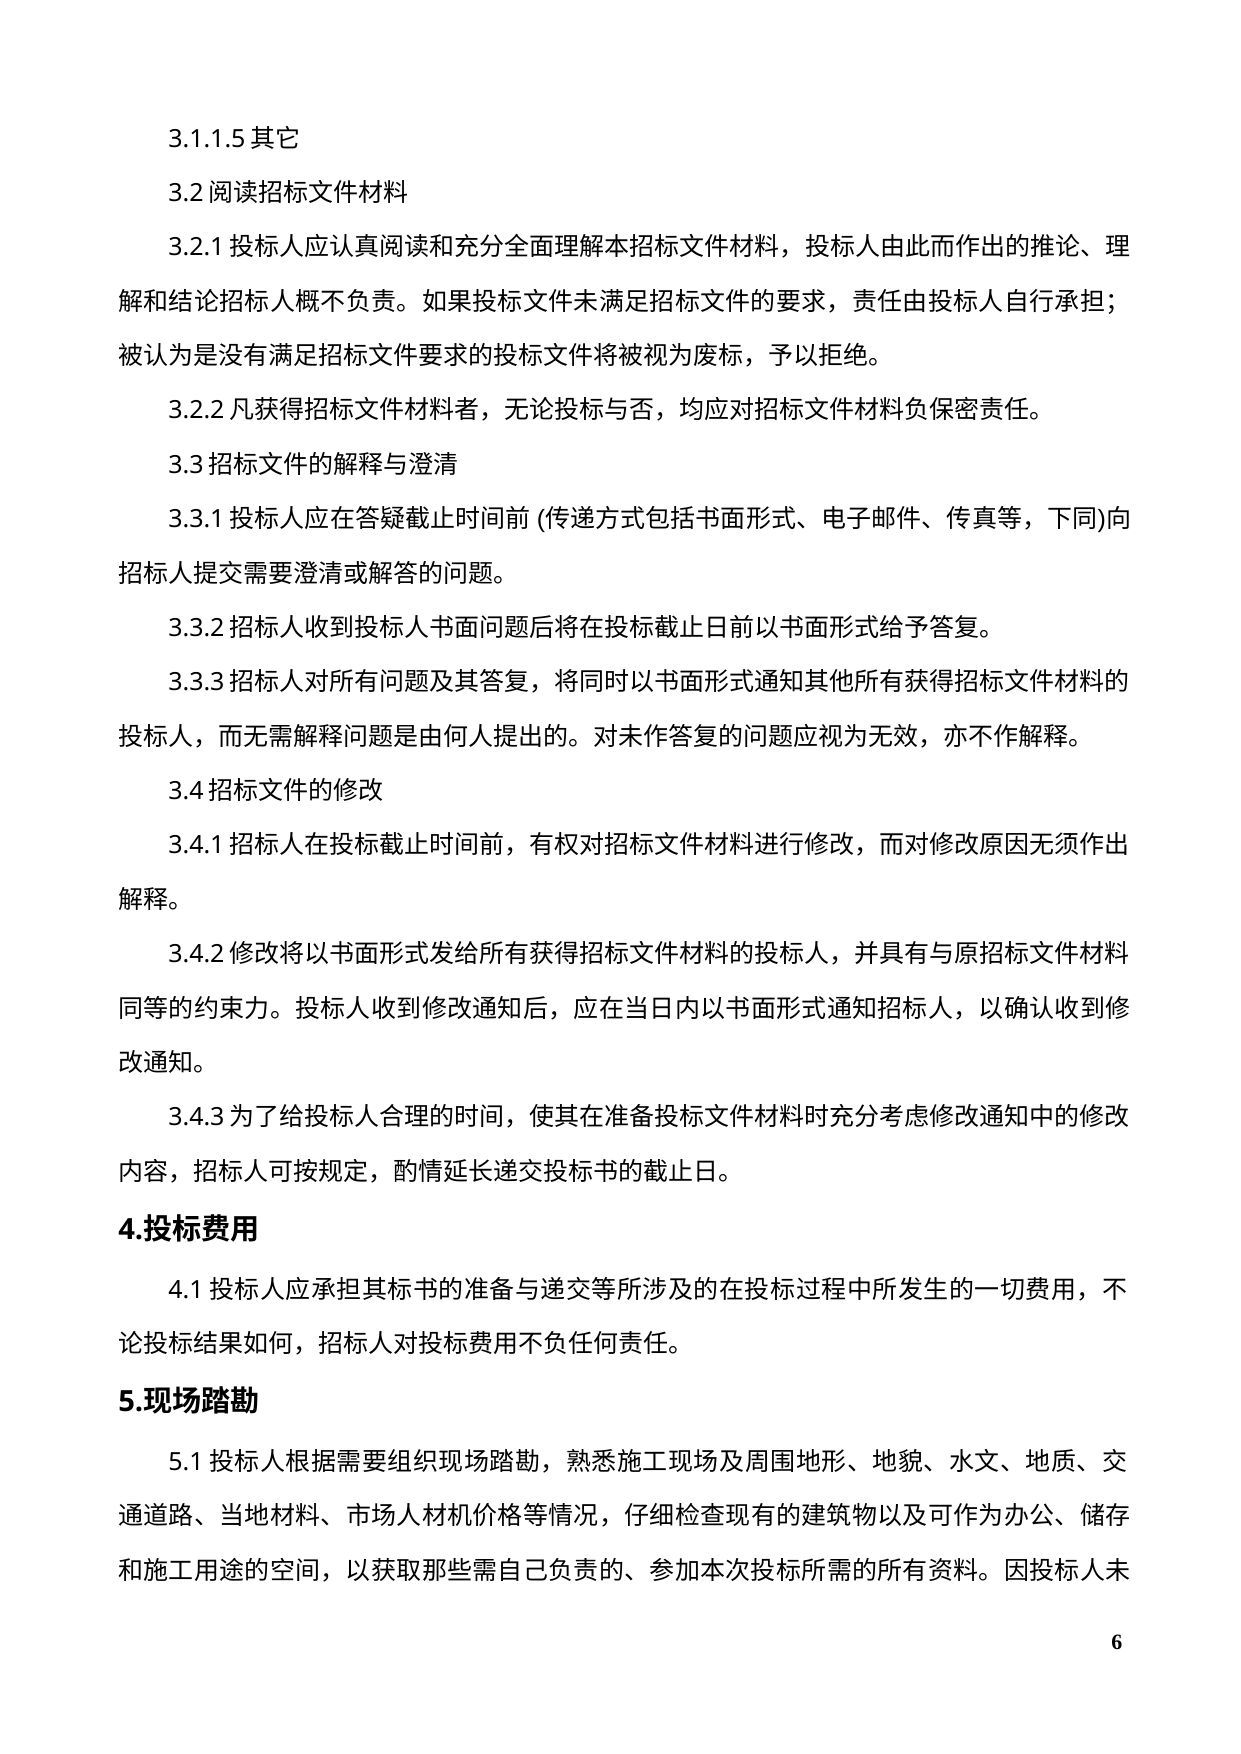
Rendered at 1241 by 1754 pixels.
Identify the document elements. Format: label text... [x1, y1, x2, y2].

text 3.2.1投标人应认真阅读和充分全面理解本招标文件材料，投标人由此而作出的推论、理解和结论招标人概不负责。如果投标文件未满足招标文件的要求，责任由投标人自行承担；被认为是没有满足招标文件要求的投标文件将被视为废标，予以拒绝。 [118, 227, 1131, 372]
text 4.1投标人应承担其标书的准备与递交等所涉及的在投标过程中所发生的一切费用，不论投标结果如何，招标人对投标费用不负任何责任。 [118, 1269, 1131, 1360]
text 3.4.2修改将以书面形式发给所有获得招标文件材料的投标人，并具有与原招标文件材料同等的约束力。投标人收到修改通知后，应在当日内以书面形式通知招标人，以确认收到修改通知。 [118, 934, 1131, 1079]
text 3.1.1.5其它 [118, 118, 1131, 154]
text 3.2.2凡获得招标文件材料者，无论投标与否，均应对招标文件材料负保密责任。 [118, 390, 1131, 426]
text 4.投标费用 [118, 1206, 1130, 1248]
text 3.3.3招标人对所有问题及其答复，将同时以书面形式通知其他所有获得招标文件材料的投标人，而无需解释问题是由何人提出的。对未作答复的问题应视为无效，亦不作解释。 [118, 662, 1131, 752]
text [118, 1441, 1131, 1586]
text 3.4.1招标人在投标截止时间前，有权对招标文件材料进行修改，而对修改原因无须作出解释。 [118, 825, 1131, 916]
text 3.2阅读招标文件材料 [118, 172, 1131, 209]
text 5.现场踏勘 [118, 1378, 1130, 1420]
text 3.4.3为了给投标人合理的时间，使其在准备投标文件材料时充分考虑修改通知中的修改内容，招标人可按规定，酌情延长递交投标书的截止日。 [118, 1097, 1131, 1187]
text 3.3.1投标人应在答疑截止时间前 (传递方式包括书面形式、电子邮件、传真等，下同)向招标人提交需要澄清或解答的问题。 [118, 499, 1131, 589]
text 3.3招标文件的解释与澄清 [118, 444, 1131, 481]
text 3.4招标文件的修改 [118, 771, 1131, 807]
text 3.3.2招标人收到投标人书面问题后将在投标截止日前以书面形式给予答复。 [118, 607, 1131, 644]
